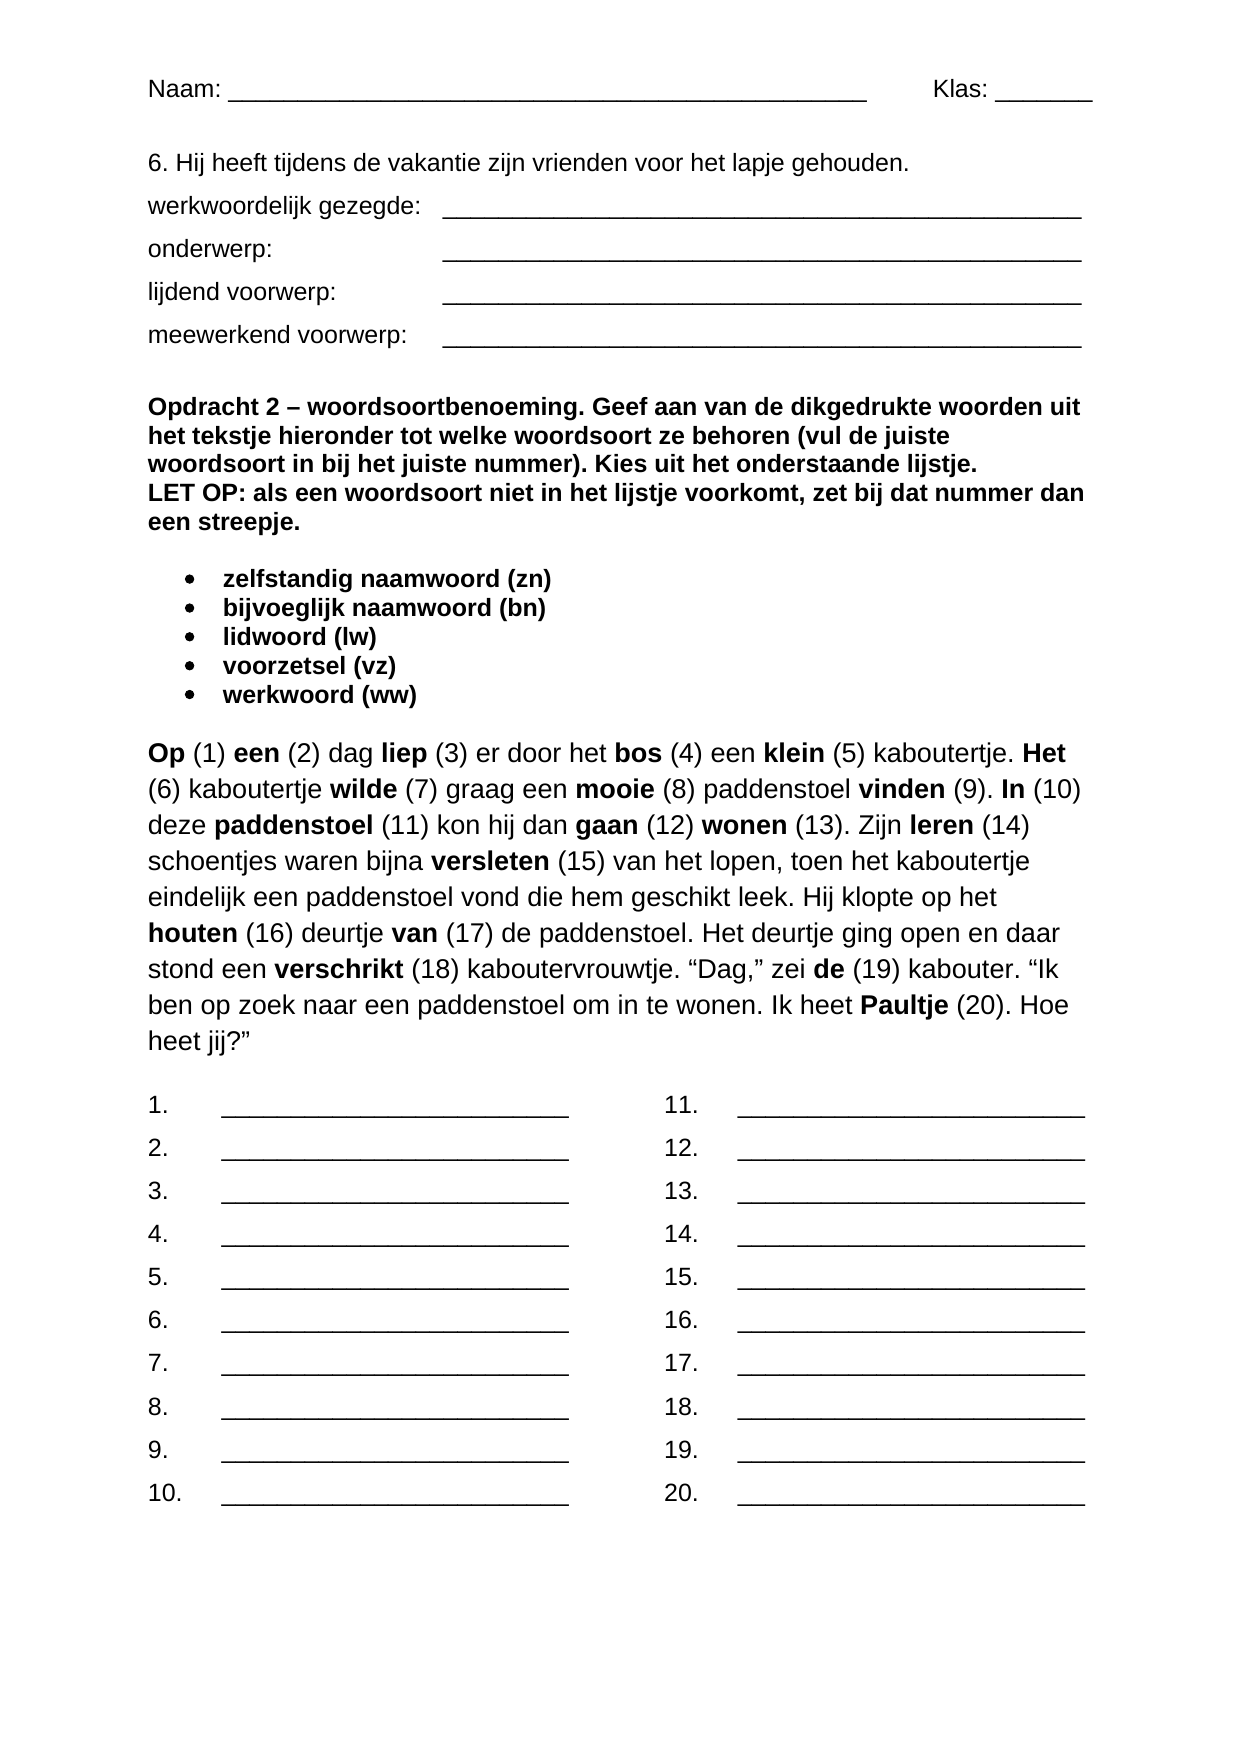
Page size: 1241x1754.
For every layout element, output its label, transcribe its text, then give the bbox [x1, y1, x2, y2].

list zelfstandig naamwoord (zn) [185, 564, 1093, 593]
text 1. _________________________ 11. _________________________ [148, 1090, 1093, 1118]
text 10. _________________________ 20. _________________________ [148, 1478, 1093, 1507]
text werkwoordelijk gezegde: ______________________________________________ [148, 191, 1093, 219]
text 8. _________________________ 18. _________________________ [148, 1392, 1093, 1420]
text 5. _________________________ 15. _________________________ [148, 1262, 1093, 1291]
list lidwoord (lw) [185, 622, 1093, 651]
list voorzetsel (vz) [185, 651, 1093, 680]
text 6. _________________________ 16. _________________________ [148, 1305, 1093, 1334]
text 4. _________________________ 14. _________________________ [148, 1219, 1093, 1248]
text LET OP: als een woordsoort niet in het lijstje voorkomt, zet bij dat nummer dan een streepje. [148, 478, 1093, 536]
list bijvoeglijk naamwoord (bn) [185, 593, 1093, 622]
text 7. _________________________ 17. _________________________ [148, 1348, 1093, 1377]
text 9. _________________________ 19. _________________________ [148, 1435, 1093, 1463]
text lijdend voorwerp: ______________________________________________ [148, 277, 1093, 306]
text 2. _________________________ 12. _________________________ [148, 1133, 1093, 1162]
text meewerkend voorwerp: ______________________________________________ [148, 320, 1093, 349]
list werkwoord (ww) [185, 680, 1093, 709]
text Opdracht 2 – woordsoortbenoeming. Geef aan van de dikgedrukte woorden uit het tekstje hieronder tot welke woordsoort ze behoren (vul de juiste woordsoort in bij het juiste nummer). Kies uit het onderstaande lijstje. [148, 392, 1093, 478]
text 3. _________________________ 13. _________________________ [148, 1176, 1093, 1205]
text Op (1) een (2) dag liep (3) er door het bos (4) een klein (5) kaboutertje. Het (6) kaboutertje wilde (7) graag een mooie (8) paddenstoel vinden (9). In (10) deze paddenstoel (11) kon hij dan gaan (12) wonen (13). Zijn leren (14) schoentjes waren bijna versleten (15) van het lopen, toen het kaboutertje eindelijk een paddenstoel vond die hem geschikt leek. Hij klopte op het houten (16) deurtje van (17) de paddenstoel. Het deurtje ging open en daar stond een verschrikt (18) kaboutervrouwtje. “Dag,” zei de (19) kabouter. “Ik ben op zoek naar een paddenstoel om in te wonen. Ik heet Paultje (20). Hoe heet jij?” [148, 737, 1093, 1056]
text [148, 234, 1093, 263]
text 6. Hij heeft tijdens de vakantie zijn vrienden voor het lapje gehouden. [148, 148, 1093, 176]
